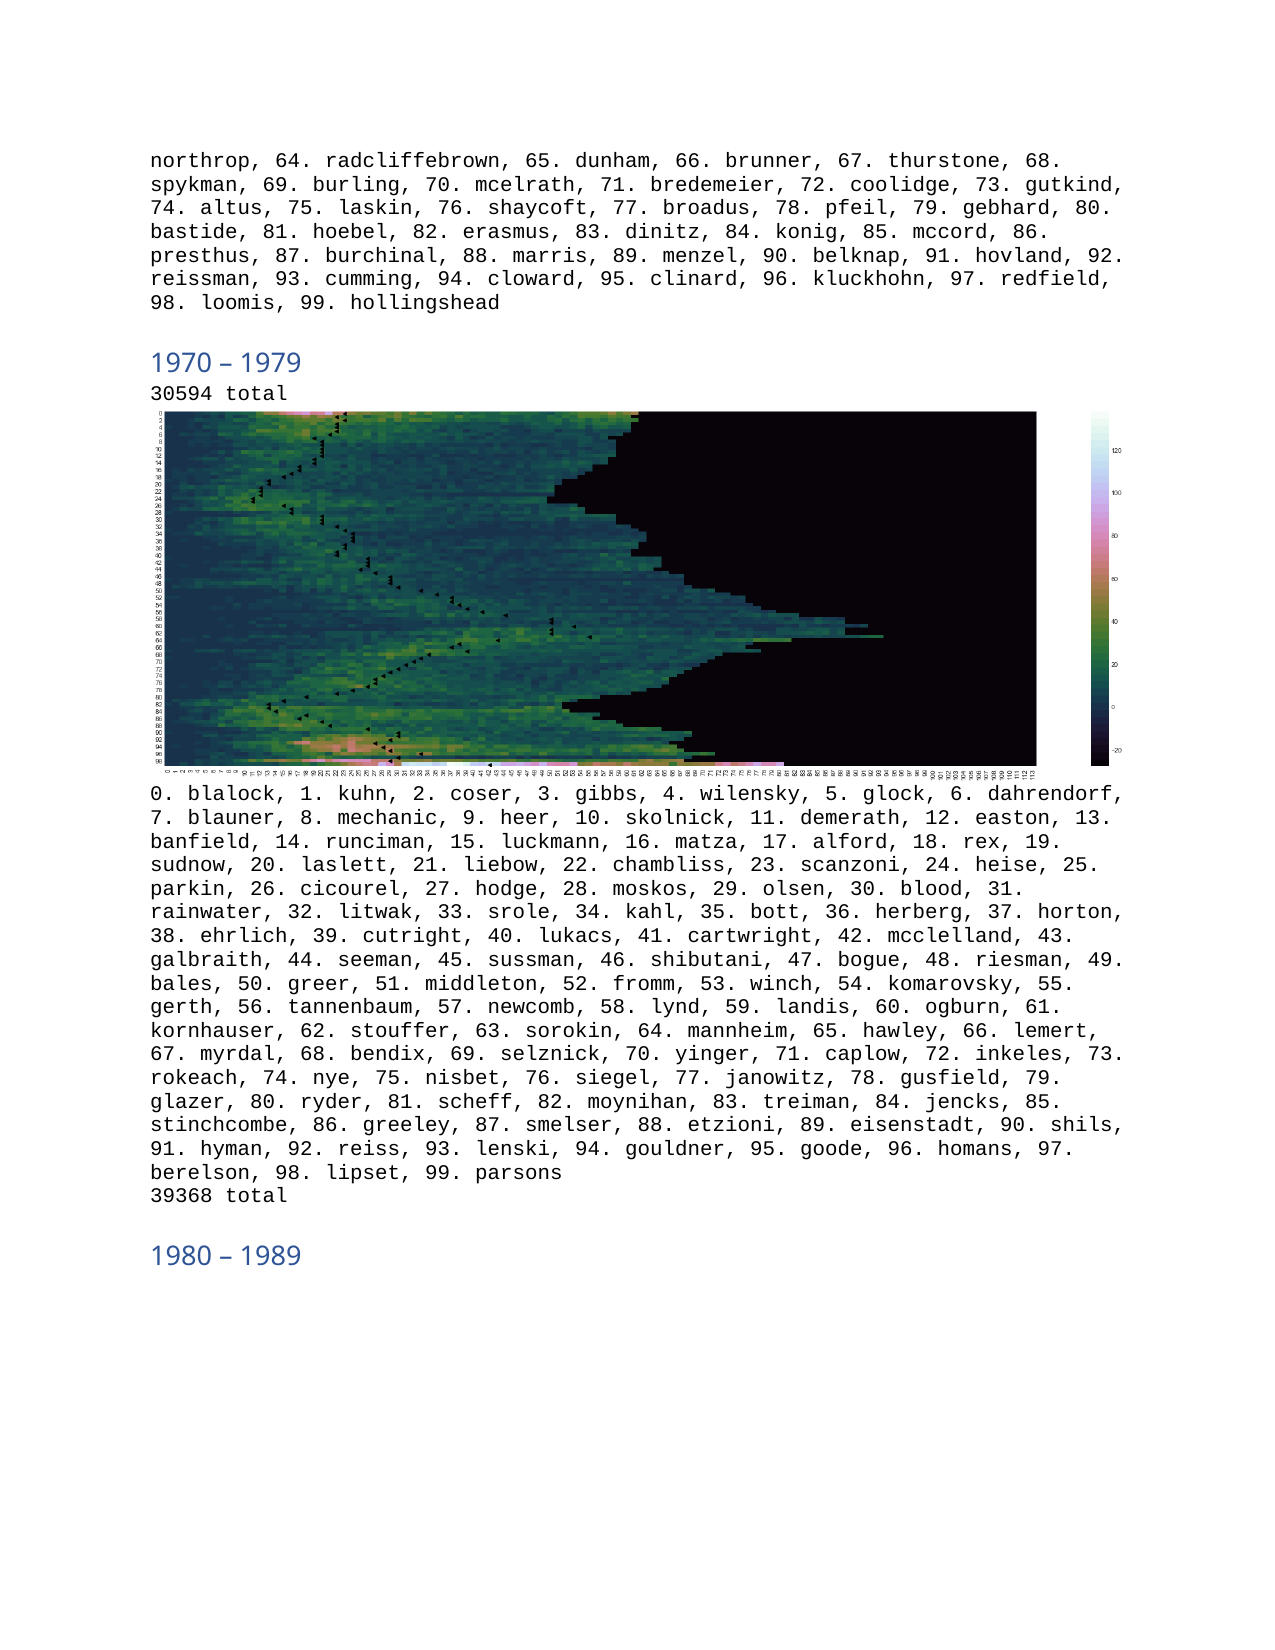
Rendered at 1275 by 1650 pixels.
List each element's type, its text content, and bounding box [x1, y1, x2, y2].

text 30594 total [150, 383, 1125, 406]
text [150, 150, 1125, 316]
picture [150, 406, 1125, 784]
text 39368 total [150, 1185, 1125, 1209]
text 0. blalock, 1. kuhn, 2. coser, 3. gibbs, 4. wilensky, 5. glock, 6. dahrendorf, 7. blauner, 8. mechanic, 9. heer, 10. skolnick, 11. demerath, 12. easton, 13. banfield, 14. runciman, 15. luckmann, 16. matza, 17. alford, 18. rex, 19. sudnow, 20. laslett, 21. liebow, 22. chambliss, 23. scanzoni, 24. heise, 25. parkin, 26. cicourel, 27. hodge, 28. moskos, 29. olsen, 30. blood, 31. rainwater, 32. litwak, 33. srole, 34. kahl, 35. bott, 36. herberg, 37. horton, 38. ehrlich, 39. cutright, 40. lukacs, 41. cartwright, 42. mcclelland, 43. galbraith, 44. seeman, 45. sussman, 46. shibutani, 47. bogue, 48. riesman, 49. bales, 50. greer, 51. middleton, 52. fromm, 53. winch, 54. komarovsky, 55. gerth, 56. tannenbaum, 57. newcomb, 58. lynd, 59. landis, 60. ogburn, 61. kornhauser, 62. stouffer, 63. sorokin, 64. mannheim, 65. hawley, 66. lemert, 67. myrdal, 68. bendix, 69. selznick, 70. yinger, 71. caplow, 72. inkeles, 73. rokeach, 74. nye, 75. nisbet, 76. siegel, 77. janowitz, 78. gusfield, 79. glazer, 80. ryder, 81. scheff, 82. moynihan, 83. treiman, 84. jencks, 85. stinchcombe, 86. greeley, 87. smelser, 88. etzioni, 89. eisenstadt, 90. shils, 91. hyman, 92. reiss, 93. lenski, 94. gouldner, 95. goode, 96. homans, 97. berelson, 98. lipset, 99. parsons [150, 784, 1125, 1185]
subtitle 1970 – 1979 [150, 343, 1125, 380]
subtitle 1980 – 1989 [150, 1237, 1125, 1274]
